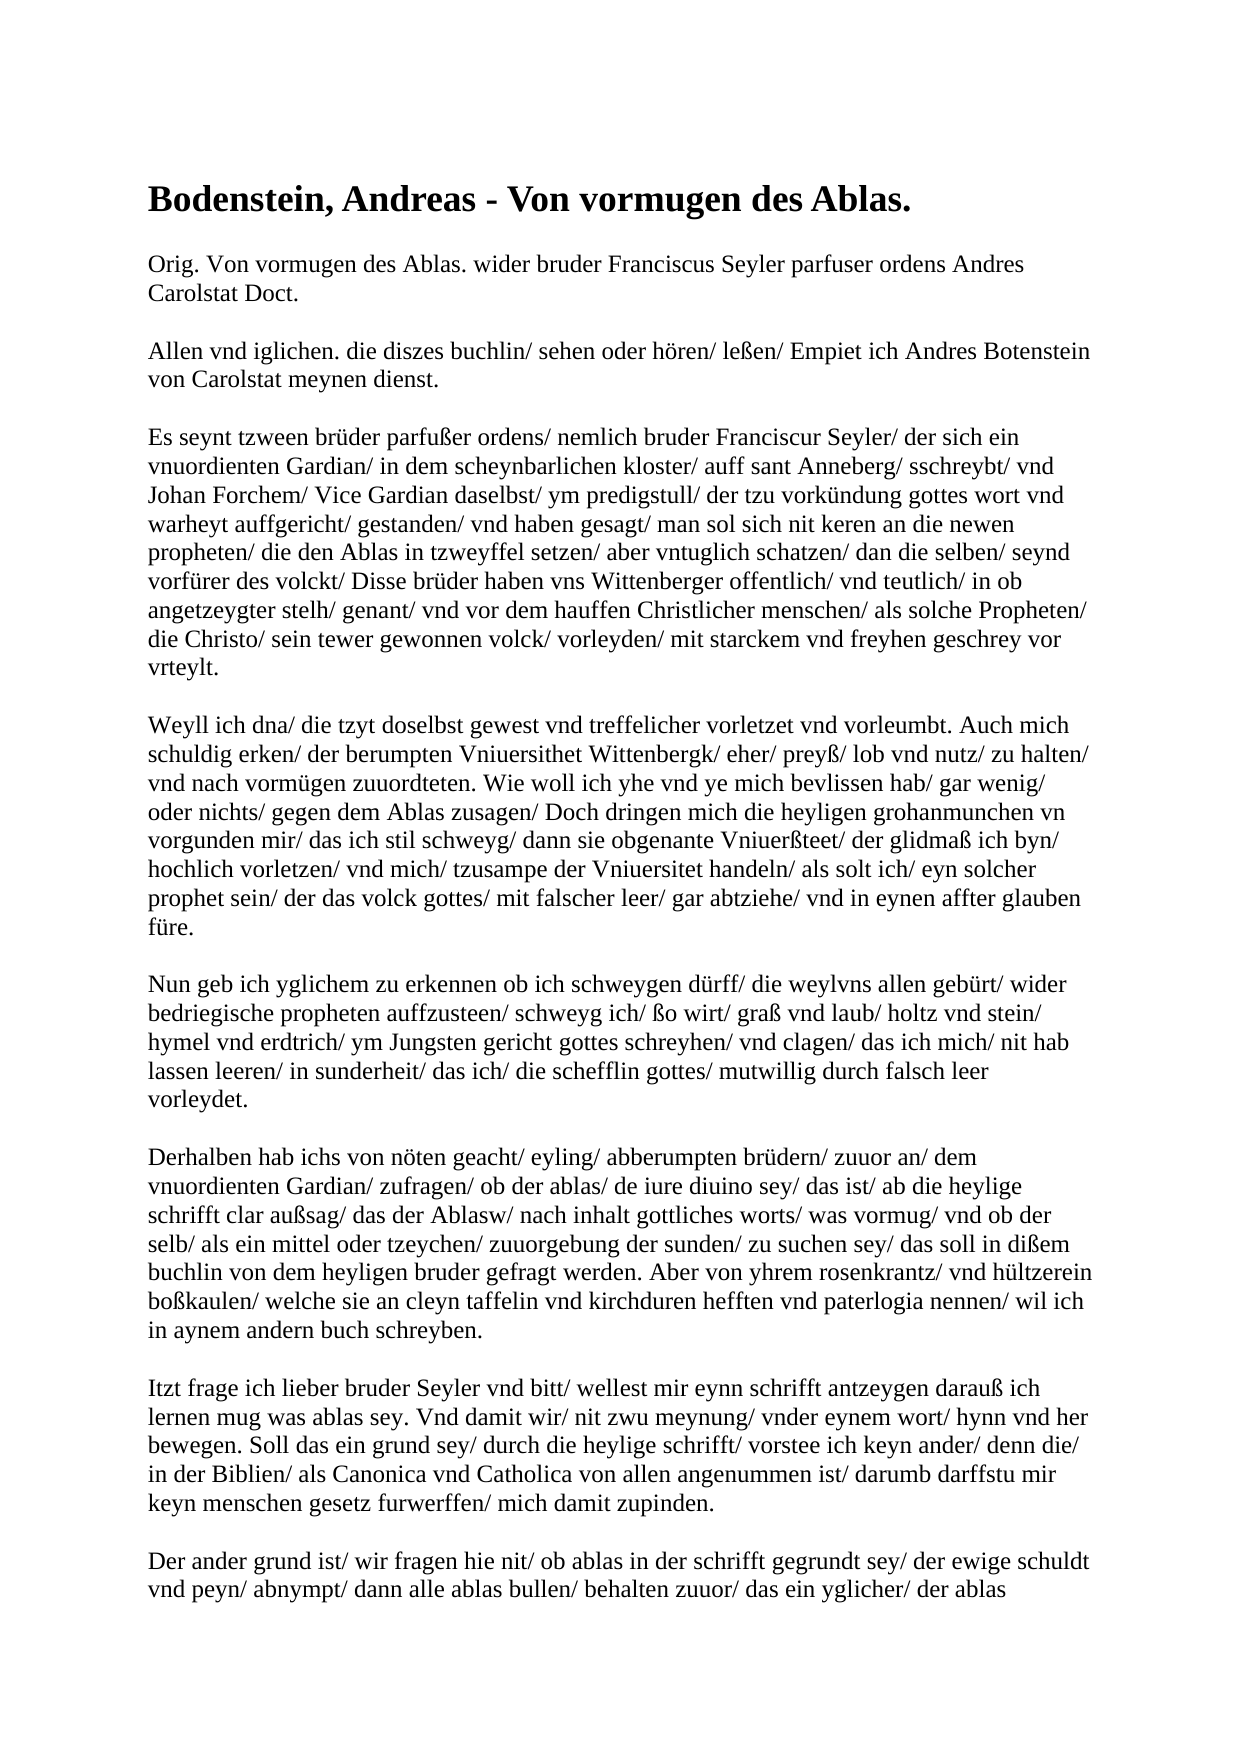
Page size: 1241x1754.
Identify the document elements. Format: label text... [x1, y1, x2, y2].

subtitle Bodenstein, Andreas - Von vormugen des Ablas. [148, 177, 1093, 220]
text Es seynt tzween brüder parfußer ordens/ nemlich bruder Franciscur Seyler/ der sich ein vnuordienten Gardian/ in dem scheynbarlichen kloster/ auff sant Anneberg/ sschreybt/ vnd Johan Forchem/ Vice Gardian daselbst/ ym predigstull/ der tzu vorkündung gottes wort vnd warheyt auffgericht/ gestanden/ vnd haben gesagt/ man sol sich nit keren an die newen propheten/ die den Ablas in tzweyffel setzen/ aber vntuglich schatzen/ dan die selben/ seynd vorfürer des volckt/ Disse brüder haben vns Wittenberger offentlich/ vnd teutlich/ in ob angetzeygter stelh/ genant/ vnd vor dem hauffen Christlicher menschen/ als solche Propheten/ die Christo/ sein tewer gewonnen volck/ vorleyden/ mit starckem vnd freyhen geschrey vor vrteylt. [148, 422, 1093, 681]
text Derhalben hab ichs von nöten geacht/ eyling/ abberumpten brüdern/ zuuor an/ dem vnuordienten Gardian/ zufragen/ ob der ablas/ de iure diuino sey/ das ist/ ab die heylige schrifft clar außsag/ das der Ablasw/ nach inhalt gottliches worts/ was vormug/ vnd ob der selb/ als ein mittel oder tzeychen/ zuuorgebung der sunden/ zu suchen sey/ das soll in dißem buchlin von dem heyligen bruder gefragt werden. Aber von yhrem rosenkrantz/ vnd hültzerein boßkaulen/ welche sie an cleyn taffelin vnd kirchduren hefften vnd paterlogia nennen/ wil ich in aynem andern buch schreyben. [148, 1142, 1093, 1344]
text Allen vnd iglichen. die diszes buchlin/ sehen oder hören/ leßen/ Empiet ich Andres Botenstein von Carolstat meynen dienst. [148, 336, 1093, 393]
text Nun geb ich yglichem zu erkennen ob ich schweygen dürff/ die weylvns allen gebürt/ wider bedriegische propheten auffzusteen/ schweyg ich/ ßo wirt/ graß vnd laub/ holtz vnd stein/ hymel vnd erdtrich/ ym Jungsten gericht gottes schreyhen/ vnd clagen/ das ich mich/ nit hab lassen leeren/ in sunderheit/ das ich/ die schefflin gottes/ mutwillig durch falsch leer vorleydet. [148, 969, 1093, 1113]
text Itzt frage ich lieber bruder Seyler vnd bitt/ wellest mir eynn schrifft antzeygen darauß ich lernen mug was ablas sey. Vnd damit wir/ nit zwu meynung/ vnder eynem wort/ hynn vnd her bewegen. Soll das ein grund sey/ durch die heylige schrifft/ vorstee ich keyn ander/ denn die/ in der Biblien/ als Canonica vnd Catholica von allen angenummen ist/ darumb darffstu mir keyn menschen gesetz furwerffen/ mich damit zupinden. [148, 1373, 1093, 1517]
text Orig. Von vormugen des Ablas. wider bruder Franciscus Seyler parfuser ordens Andres Carolstat Doct. [148, 249, 1093, 307]
text Weyll ich dna/ die tzyt doselbst gewest vnd treffelicher vorletzet vnd vorleumbt. Auch mich schuldig erken/ der berumpten Vniuersithet Wittenbergk/ eher/ preyß/ lob vnd nutz/ zu halten/ vnd nach vormügen zuuordteten. Wie woll ich yhe vnd ye mich bevlissen hab/ gar wenig/ oder nichts/ gegen dem Ablas zusagen/ Doch dringen mich die heyligen grohanmunchen vn vorgunden mir/ das ich stil schweyg/ dann sie obgenante Vniuerßteet/ der glidmaß ich byn/ hochlich vorletzen/ vnd mich/ tzusampe der Vniuersitet handeln/ als solt ich/ eyn solcher prophet sein/ der das volck gottes/ mit falscher leer/ gar abtziehe/ vnd in eynen affter glauben füre. [148, 710, 1093, 940]
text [148, 1546, 1093, 1603]
